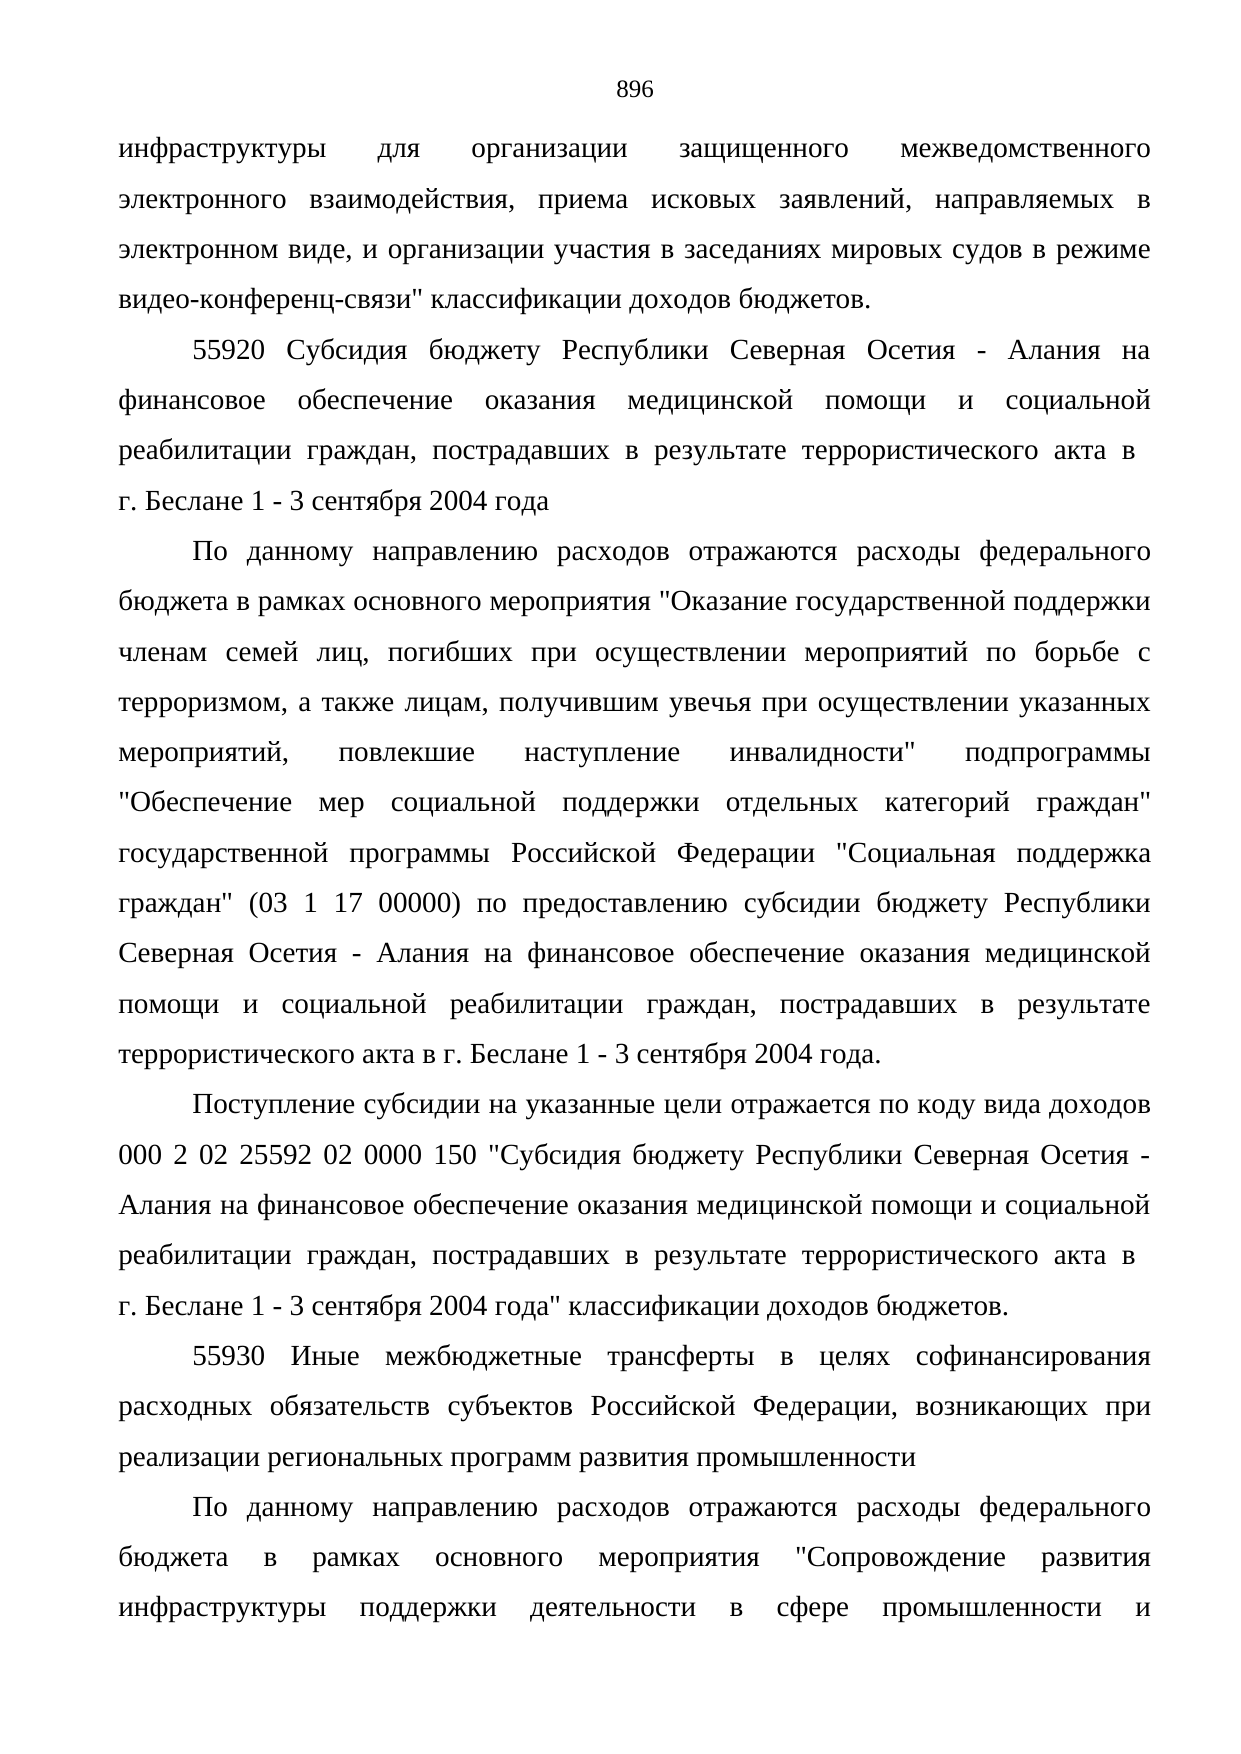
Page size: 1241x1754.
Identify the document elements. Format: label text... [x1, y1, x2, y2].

text По данному направлению расходов отражаются расходы федерального бюджета в рамках основного мероприятия "Оказание государственной поддержки членам семей лиц, погибших при осуществлении мероприятий по борьбе с терроризмом, а также лицам, получившим увечья при осуществлении указанных мероприятий, повлекшие наступление инвалидности" подпрограммы "Обеспечение мер социальной поддержки отдельных категорий граждан" государственной программы Российской Федерации "Социальная поддержка граждан" (03 1 17 00000) по предоставлению субсидии бюджету Республики Северная Осетия - Алания на финансовое обеспечение оказания медицинской помощи и социальной реабилитации граждан, пострадавших в результате террористического акта в г. Беслане 1 - 3 сентября 2004 года. [118, 533, 1152, 1070]
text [118, 131, 1152, 315]
text 55920 Субсидия бюджету Республики Северная Осетия - Алания на финансовое обеспечение оказания медицинской помощи и социальной реабилитации граждан, пострадавших в результате террористического акта в г. Беслане 1 - 3 сентября 2004 года [118, 332, 1152, 516]
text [118, 1489, 1152, 1623]
text Поступление субсидии на указанные цели отражается по коду вида доходов 000 2 02 25592 02 0000 150 "Субсидия бюджету Республики Северная Осетия - Алания на финансовое обеспечение оказания медицинской помощи и социальной реабилитации граждан, пострадавших в результате террористического акта в г. Беслане 1 - 3 сентября 2004 года" классификации доходов бюджетов. [118, 1086, 1152, 1321]
text 55930 Иные межбюджетные трансферты в целях софинансирования расходных обязательств субъектов Российской Федерации, возникающих при реализации региональных программ развития промышленности [118, 1338, 1152, 1472]
